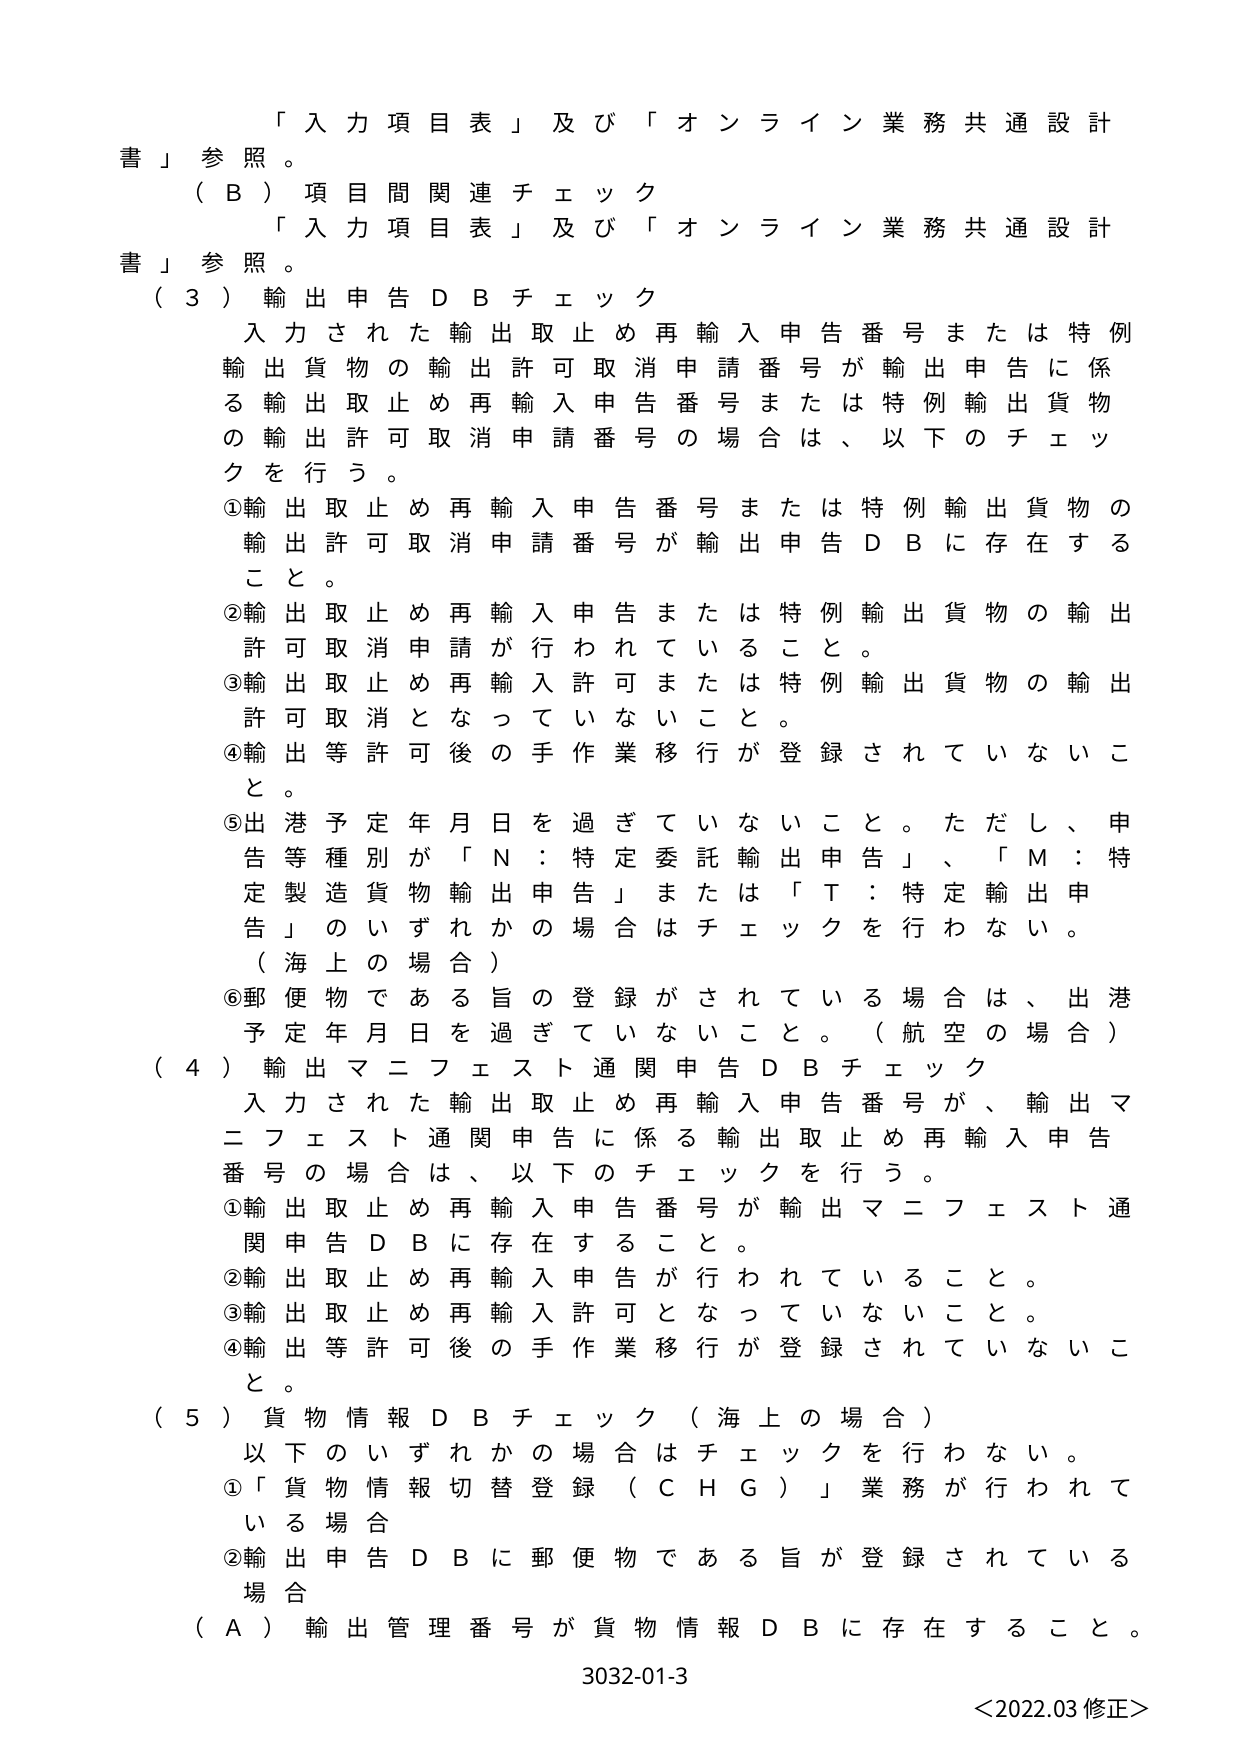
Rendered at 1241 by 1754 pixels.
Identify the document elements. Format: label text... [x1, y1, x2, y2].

text （Ｂ）項目間関連チェック [119, 174, 1150, 209]
text ③輸出取止め再輸入許可または特例輸出貨物の輸出許可取消となっていないこと。 [202, 664, 1150, 734]
text （３）輸出申告ＤＢチェック [119, 279, 1150, 314]
text 入力された輸出取止め再輸入申告番号が、輸出マニフェスト通関申告に係る輸出取止め再輸入申告番号の場合は、以下のチェックを行う。 [202, 1084, 1150, 1189]
text ②輸出取止め再輸入申告または特例輸出貨物の輸出許可取消申請が行われていること。 [202, 594, 1150, 664]
text 「入力項目表」及び「オンライン業務共通設計書」参照。 [119, 209, 1150, 279]
text ②輸出申告ＤＢに郵便物である旨が登録されている場合 [202, 1539, 1150, 1609]
text ⑤出港予定年月日を過ぎていないこと。ただし、申告等種別が「Ｎ：特定委託輸出申告」、「Ｍ：特定製造貨物輸出申告」または「Ｔ：特定輸出申告」のいずれかの場合はチェックを行わない。（海上の場合） [202, 804, 1150, 979]
text ①輸出取止め再輸入申告番号または特例輸出貨物の輸出許可取消申請番号が輸出申告ＤＢに存在すること。 [202, 489, 1150, 594]
text （５）貨物情報ＤＢチェック（海上の場合） [140, 1399, 1150, 1434]
text ①「貨物情報切替登録（ＣＨＧ）」業務が行われている場合 [202, 1469, 1150, 1539]
text 以下のいずれかの場合はチェックを行わない。 [202, 1434, 1150, 1469]
text 入力された輸出取止め再輸入申告番号または特例輸出貨物の輸出許可取消申請番号が輸出申告に係る輸出取止め再輸入申告番号または特例輸出貨物の輸出許可取消申請番号の場合は、以下のチェックを行う。 [202, 314, 1150, 489]
text ④輸出等許可後の手作業移行が登録されていないこと。 [202, 1329, 1150, 1399]
text 「入力項目表」及び「オンライン業務共通設計書」参照。 [119, 104, 1150, 174]
text ①輸出取止め再輸入申告番号が輸出マニフェスト通関申告ＤＢに存在すること。 [202, 1189, 1150, 1259]
text （４）輸出マニフェスト通関申告ＤＢチェック [140, 1049, 1150, 1084]
text （Ａ）輸出管理番号が貨物情報ＤＢに存在すること。 [161, 1609, 1150, 1644]
text ②輸出取止め再輸入申告が行われていること。 [202, 1259, 1150, 1294]
text ③輸出取止め再輸入許可となっていないこと。 [202, 1294, 1150, 1329]
text ⑥郵便物である旨の登録がされている場合は、出港予定年月日を過ぎていないこと。（航空の場合） [202, 979, 1150, 1049]
text ④輸出等許可後の手作業移行が登録されていないこと。 [202, 734, 1150, 804]
